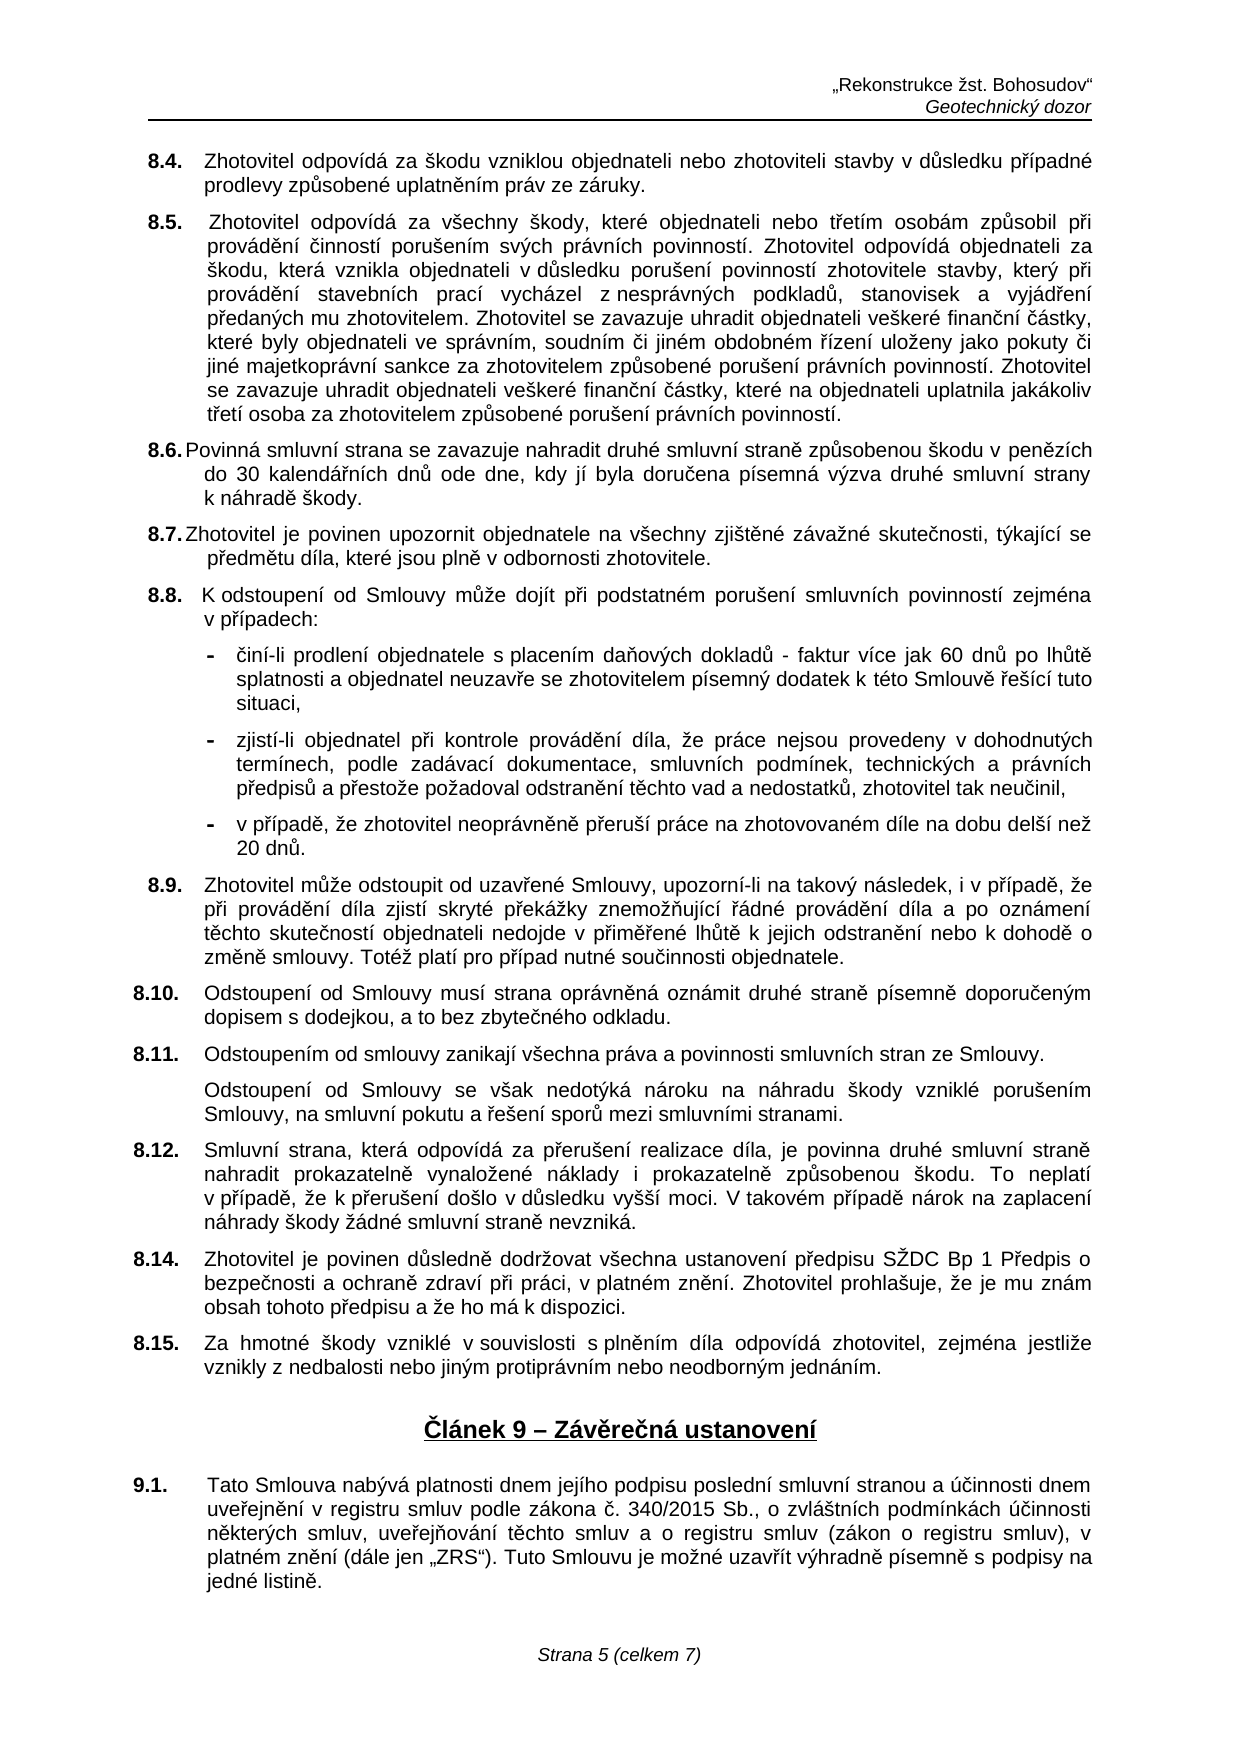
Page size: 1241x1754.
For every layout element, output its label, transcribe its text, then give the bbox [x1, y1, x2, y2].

text 9.1. Tato Smlouva nabývá platnosti dnem jejího podpisu poslední smluvní stranou a účinnosti dnem uveřejnění v registru smluv podle zákona č. 340/2015 Sb., o zvláštních podmínkách účinnosti některých smluv, uveřejňování těchto smluv a o registru smluv (zákon o registru smluv), v platném znění (dále jen „ZRS“). Tuto Smlouvu je možné uzavřít výhradně písemně s podpisy na jedné listině. [133, 1473, 1092, 1593]
list činí-li prodlení objednatele s placením daňových dokladů - faktur více jak 60 dnů po lhůtě splatnosti a objednatel neuzavře se zhotovitelem písemný dodatek k této Smlouvě řešící tuto situaci, [207, 643, 1093, 715]
list zjistí-li objednatel při kontrole provádění díla, že práce nejsou provedeny v dohodnutých termínech, podle zadávací dokumentace, smluvních podmínek, technických a právních předpisů a přestože požadoval odstranění těchto vad a nedostatků, zhotovitel tak neučinil, [207, 728, 1093, 799]
text 8.14. Zhotovitel je povinen důsledně dodržovat všechna ustanovení předpisu SŽDC Bp 1 Předpis o bezpečnosti a ochraně zdraví při práci, v platném znění. Zhotovitel prohlašuje, že je mu znám obsah tohoto předpisu a že ho má k dispozici. [133, 1247, 1092, 1318]
list Zhotovitel je povinen upozornit objednatele na všechny zjištěné závažné skutečnosti, týkající se předmětu díla, které jsou plně v odbornosti zhotovitele. [148, 522, 1092, 570]
text 8.15. Za hmotné škody vzniklé v souvislosti s plněním díla odpovídá zhotovitel, zejména jestliže vznikly z nedbalosti nebo jiným protiprávním nebo neodborným jednáním. [133, 1331, 1092, 1379]
text 8.12. Smluvní strana, která odpovídá za přerušení realizace díla, je povinna druhé smluvní straně nahradit prokazatelně vynaložené náklady i prokazatelně způsobenou škodu. To neplatí v případě, že k přerušení došlo v důsledku vyšší moci. V takovém případě nárok na zaplacení náhrady škody žádné smluvní straně nevzniká. [133, 1138, 1092, 1234]
text 8.8. K odstoupení od Smlouvy může dojít při podstatném porušení smluvních povinností zejména v případech: [148, 583, 1093, 631]
text 8.10. Odstoupení od Smlouvy musí strana oprávněná oznámit druhé straně písemně doporučeným dopisem s dodejkou, a to bez zbytečného odkladu. [133, 981, 1092, 1029]
subtitle Zhotovitel odpovídá za všechny škody, které objednateli nebo třetím osobám způsobil při provádění činností porušením svých právních povinností. Zhotovitel odpovídá objednateli za škodu, která vznikla objednateli v důsledku porušení povinností zhotovitele stavby, který při provádění stavebních prací vycházel z nesprávných podkladů, stanovisek a vyjádření předaných mu zhotovitelem. Zhotovitel se zavazuje uhradit objednateli veškeré finanční částky, které byly objednateli ve správním, soudním či jiném obdobném řízení uloženy jako pokuty či jiné majetkoprávní sankce za zhotovitelem způsobené porušení právních povinností. Zhotovitel se zavazuje uhradit objednateli veškeré finanční částky, které na objednateli uplatnila jakákoliv třetí osoba za zhotovitelem způsobené porušení právních povinností. [148, 210, 1092, 425]
text 8.9. Zhotovitel může odstoupit od uzavřené Smlouvy, upozorní-li na takový následek, i v případě, že při provádění díla zjistí skryté překážky znemožňující řádné provádění díla a po oznámení těchto skutečností objednateli nedojde v přiměřené lhůtě k jejich odstranění nebo k dohodě o změně smlouvy. Totéž platí pro případ nutné součinnosti objednatele. [148, 873, 1092, 968]
subtitle Povinná smluvní strana se zavazuje nahradit druhé smluvní straně způsobenou škodu v penězích do 30 kalendářních dnů ode dne, kdy jí byla doručena písemná výzva druhé smluvní strany k náhradě škody. [148, 438, 1092, 510]
subtitle Článek 9 – Závěrečná ustanovení [148, 1415, 1092, 1444]
text Odstoupení od Smlouvy se však nedotýká nároku na náhradu škody vzniklé porušením Smlouvy, na smluvní pokutu a řešení sporů mezi smluvními stranami. [204, 1078, 1092, 1126]
list v případě, že zhotovitel neoprávněně přeruší práce na zhotovovaném díle na dobu delší než 20 dnů. [207, 812, 1092, 860]
text 8.4. Zhotovitel odpovídá za škodu vzniklou objednateli nebo zhotoviteli stavby v důsledku případné prodlevy způsobené uplatněním práv ze záruky. [148, 149, 1092, 197]
text 8.11. Odstoupením od smlouvy zanikají všechna práva a povinnosti smluvních stran ze Smlouvy. [133, 1041, 1092, 1065]
